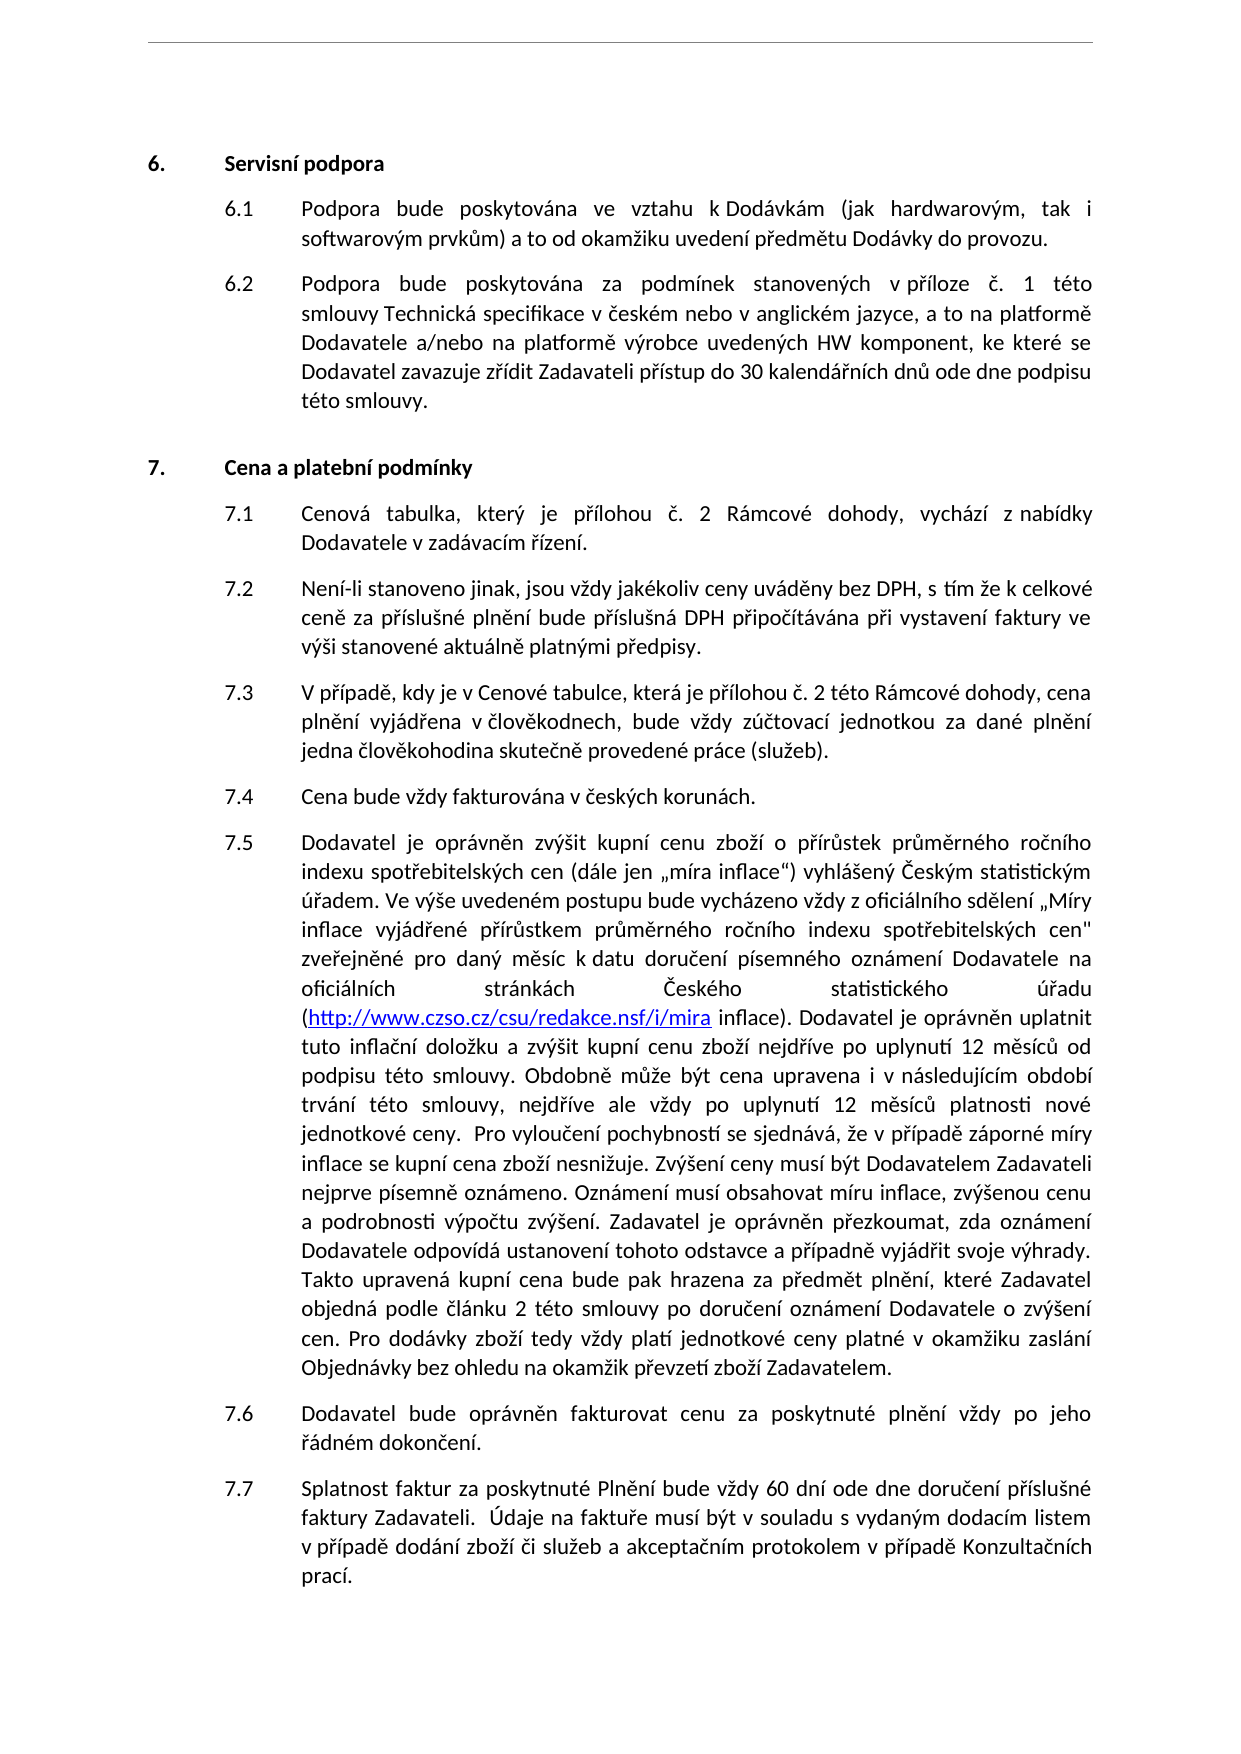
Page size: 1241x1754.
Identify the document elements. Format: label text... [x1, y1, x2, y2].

text Podpora bude poskytována ve vztahu k Dodávkám (jak hardwarovým, tak i softwarovým prvkům) a to od okamžiku uvedení předmětu Dodávky do provozu. [224, 193, 1093, 252]
text V případě, kdy je v Cenové tabulce, která je přílohou č. 2 této Rámcové dohody, cena plnění vyjádřena v člověkodnech, bude vždy zúčtovací jednotkou za dané plnění jedna člověkohodina skutečně provedené práce (služeb). [224, 677, 1093, 764]
text Cena a platební podmínky [148, 452, 1093, 481]
text Není-li stanoveno jinak, jsou vždy jakékoliv ceny uváděny bez DPH, s tím že k celkové ceně za příslušné plnění bude příslušná DPH připočítávána při vystavení faktury ve výši stanovené aktuálně platnými předpisy. [224, 573, 1093, 660]
text Cenová tabulka, který je přílohou č. 2 Rámcové dohody, vychází z nabídky Dodavatele v zadávacím řízení. [224, 498, 1093, 556]
text Podpora bude poskytována za podmínek stanovených v příloze č. 1 této smlouvy Technická specifikace v českém nebo v anglickém jazyce, a to na platformě Dodavatele a/nebo na platformě výrobce uvedených HW komponent, ke které se Dodavatel zavazuje zřídit Zadavateli přístup do 30 kalendářních dnů ode dne podpisu této smlouvy. [224, 268, 1093, 414]
text Splatnost faktur za poskytnuté Plnění bude vždy 60 dní ode dne doručení příslušné faktury Zadavateli. Údaje na faktuře musí být v souladu s vydaným dodacím listem v případě dodání zboží či služeb a akceptačním protokolem v případě Konzultačních prací. [224, 1473, 1093, 1589]
text Dodavatel bude oprávněn fakturovat cenu za poskytnuté plnění vždy po jeho řádném dokončení. [224, 1398, 1093, 1456]
text Dodavatel je oprávněn zvýšit kupní cenu zboží o přírůstek průměrného ročního indexu spotřebitelských cen (dále jen „míra inflace“) vyhlášený Českým statistickým úřadem. Ve výše uvedeném postupu bude vycházeno vždy z oficiálního sdělení „Míry inflace vyjádřené přírůstkem průměrného ročního indexu spotřebitelských cen" zveřejněné pro daný měsíc k datu doručení písemného oznámení Dodavatele na oficiálních stránkách Českého statistického úřadu (http://www.czso.cz/csu/redakce.nsf/i/mira inflace). Dodavatel je oprávněn uplatnit tuto inflační doložku a zvýšit kupní cenu zboží nejdříve po uplynutí 12 měsíců od podpisu této smlouvy. Obdobně může být cena upravena i v následujícím období trvání této smlouvy, nejdříve ale vždy po uplynutí 12 měsíců platnosti nové jednotkové ceny. Pro vyloučení pochybností se sjednává, že v případě záporné míry inflace se kupní cena zboží nesnižuje. Zvýšení ceny musí být Dodavatelem Zadavateli nejprve písemně oznámeno. Oznámení musí obsahovat míru inflace, zvýšenou cenu a podrobnosti výpočtu zvýšení. Zadavatel je oprávněn přezkoumat, zda oznámení Dodavatele odpovídá ustanovení tohoto odstavce a případně vyjádřit svoje výhrady. Takto upravená kupní cena bude pak hrazena za předmět plnění, které Zadavatel objedná podle článku 2 této smlouvy po doručení oznámení Dodavatele o zvýšení cen. Pro dodávky zboží tedy vždy platí jednotkové ceny platné v okamžiku zaslání Objednávky bez ohledu na okamžik převzetí zboží Zadavatelem. [224, 827, 1093, 1381]
text Cena bude vždy fakturována v českých korunách. [224, 781, 1093, 810]
text Servisní podpora [148, 148, 1093, 177]
